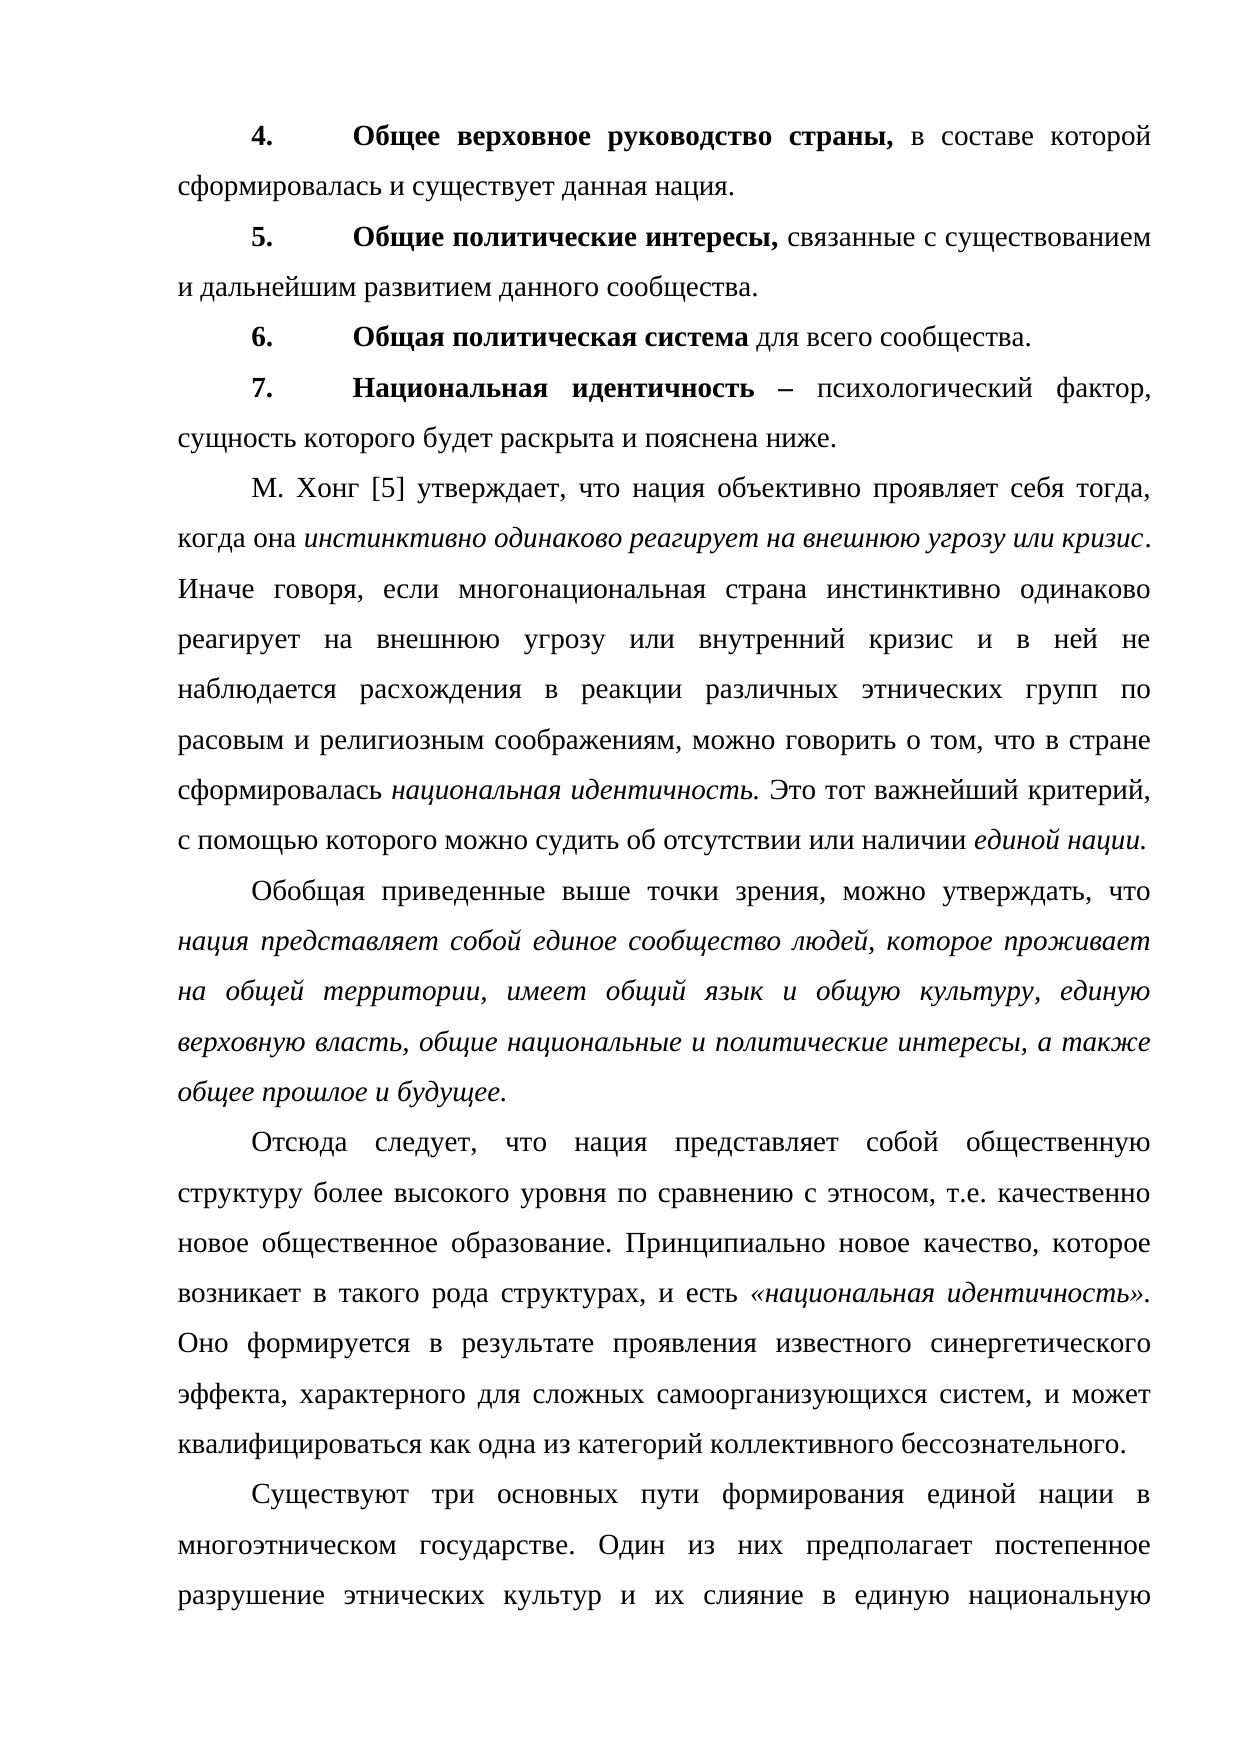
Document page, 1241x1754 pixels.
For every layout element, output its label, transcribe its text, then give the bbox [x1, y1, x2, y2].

text Обобщая приведенные выше точки зрения, можно утверждать, что нация представляет собой единое сообщество людей, которое проживает на общей территории, имеет общий язык и общую культуру, единую верховную власть, общие национальные и политические интересы, а также общее прошлое и будущее. [177, 873, 1152, 1108]
list Общее верховное руководство страны, в составе которой сформировалась и существует данная нация. [177, 118, 1152, 202]
list Общие политические интересы, связанные с существованием и дальнейшим развитием данного сообщества. [177, 219, 1152, 303]
text М. Хонг [5] утверждает, что нация объективно проявляет себя тогда, когда она инстинктивно одинаково реагирует на внешнюю угрозу или кризис. Иначе говоря, если многонациональная страна инстинктивно одинаково реагирует на внешнюю угрозу или внутренний кризис и в ней не наблюдается расхождения в реакции различных этнических групп по расовым и религиозным соображениям, можно говорить о том, что в стране сформировалась национальная идентичность. Это тот важнейший критерий, с помощью которого можно судить об отсутствии или наличии единой нации. [177, 470, 1152, 856]
list Национальная идентичность – психологический фактор, сущность которого будет раскрыта и пояснена ниже. [177, 370, 1152, 453]
text Отсюда следует, что нация представляет собой общественную структуру более высокого уровня по сравнению с этносом, т.е. качественно новое общественное образование. Принципиально новое качество, которое возникает в такого рода структурах, и есть «национальная идентичность». Оно формируется в результате проявления известного синергетического эффекта, характерного для сложных самоорганизующихся систем, и может квалифицироваться как одна из категорий коллективного бессознательного. [177, 1124, 1152, 1460]
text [177, 1477, 1152, 1611]
list Общая политическая система для всего сообщества. [177, 319, 1152, 353]
